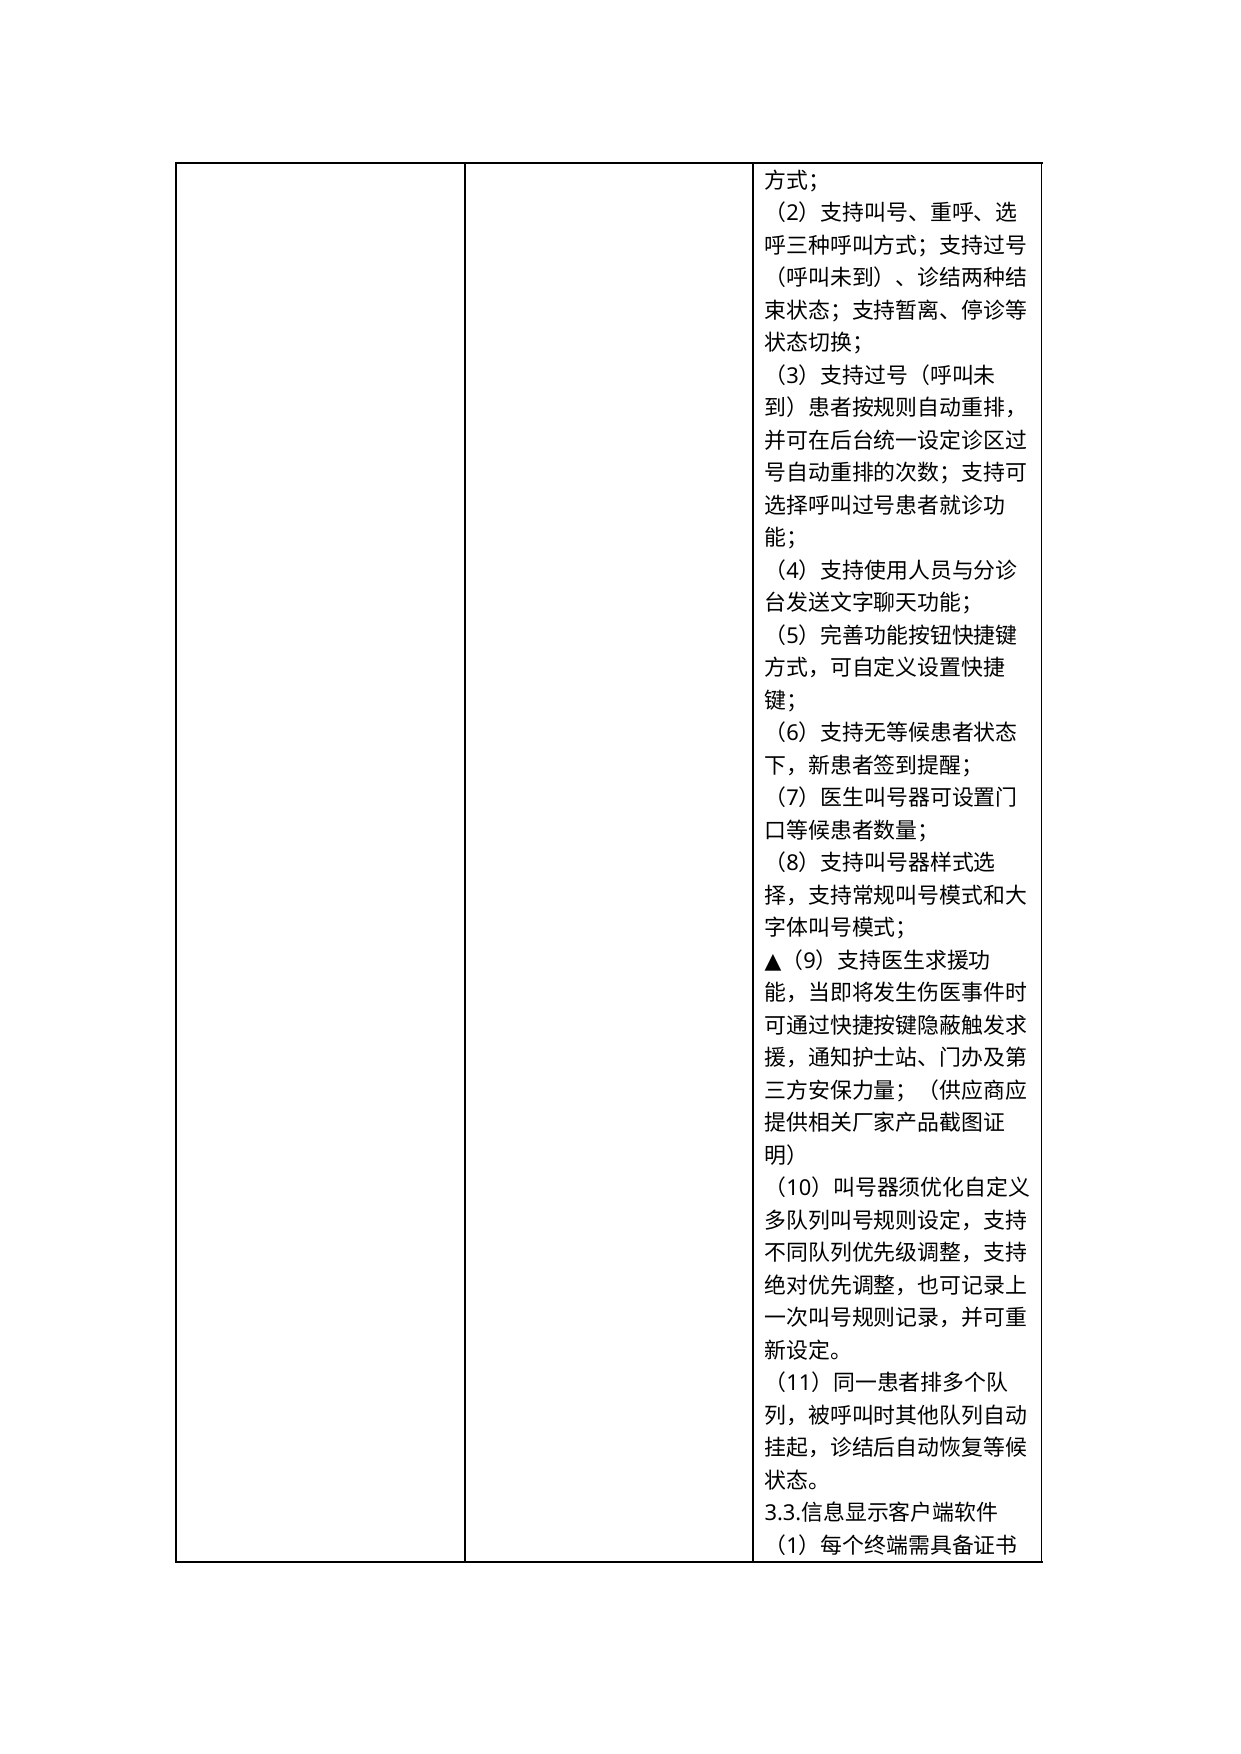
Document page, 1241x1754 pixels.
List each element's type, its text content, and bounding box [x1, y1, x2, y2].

table_cell 1 [177, 164, 464, 1561]
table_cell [754, 164, 1041, 1561]
table_cell [466, 164, 752, 1561]
